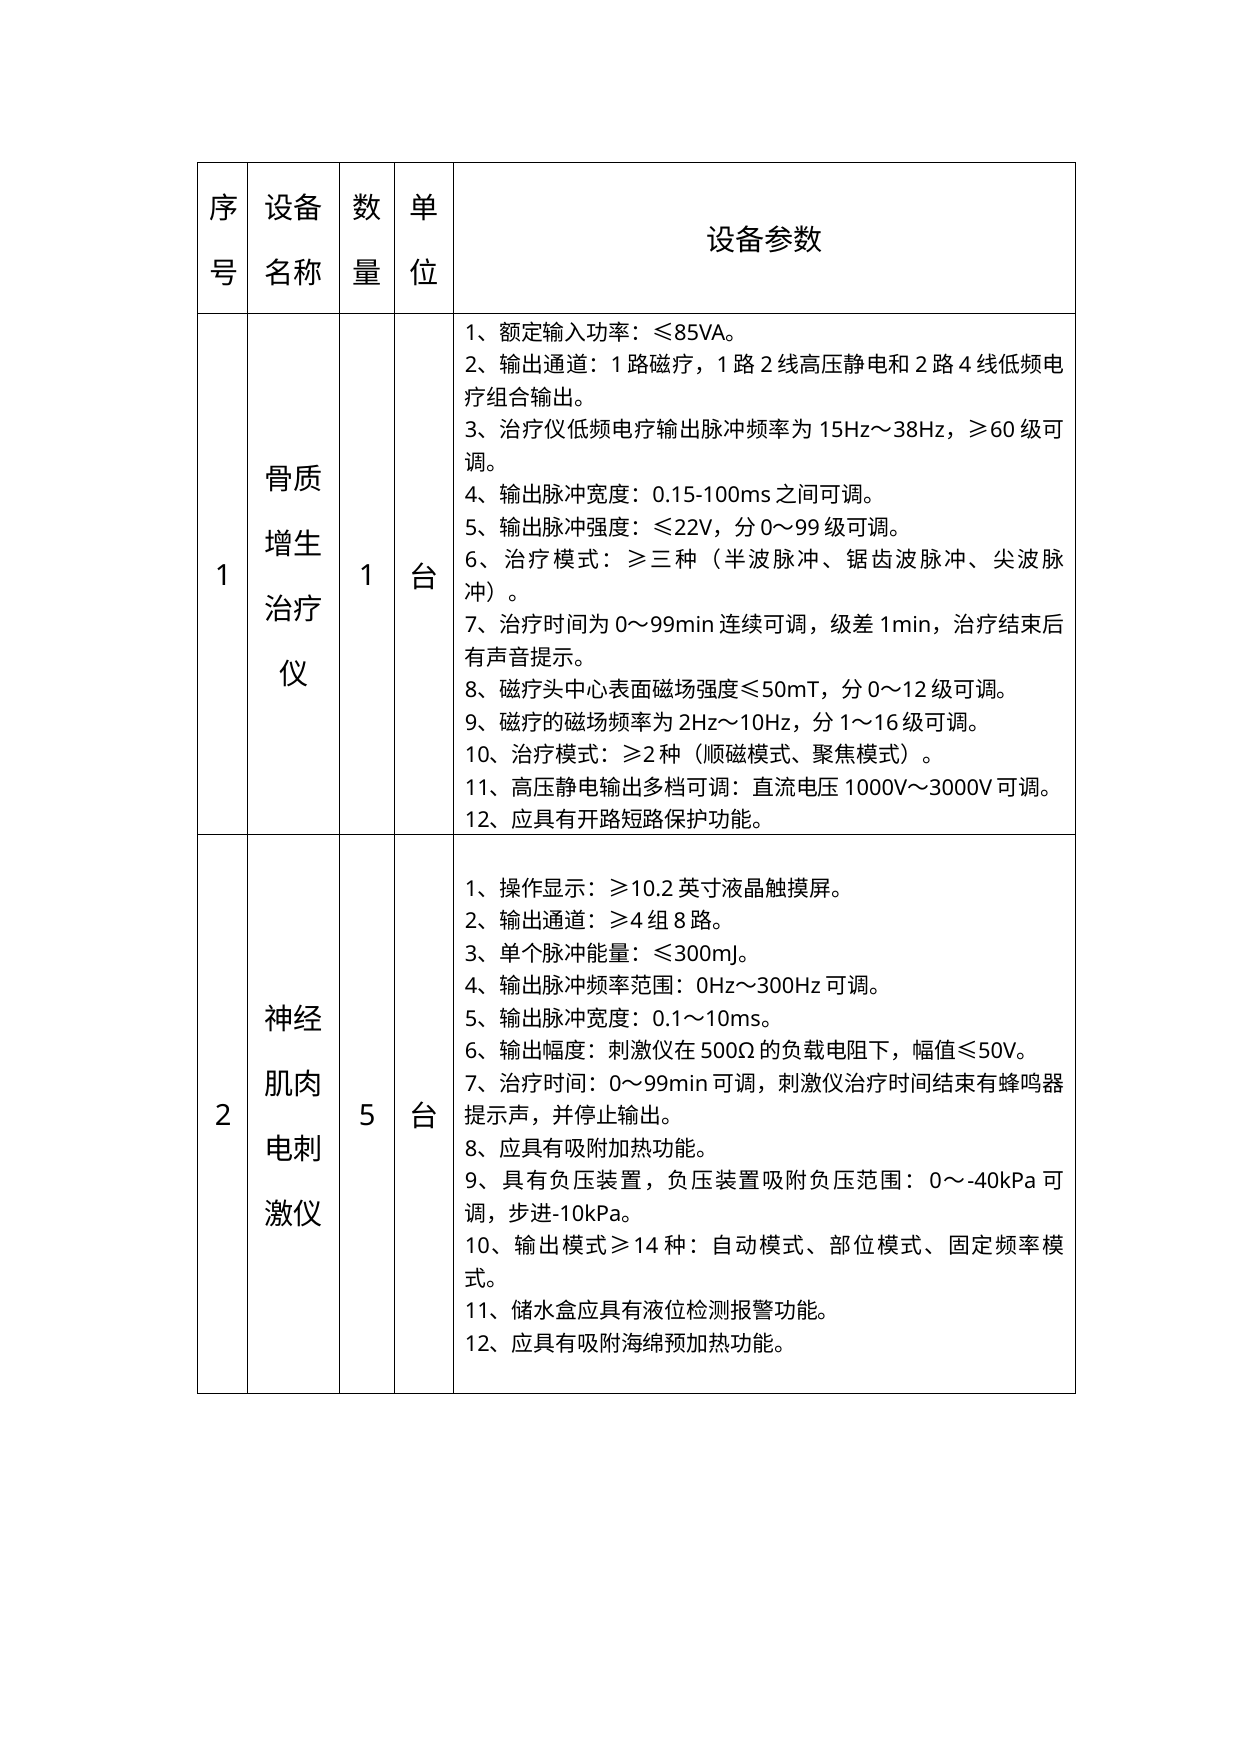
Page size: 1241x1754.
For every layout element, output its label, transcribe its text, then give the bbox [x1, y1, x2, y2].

table_cell 台 [395, 835, 453, 1393]
table_cell 1 [340, 314, 394, 834]
table_cell 1、额定输入功率：≤85VA。 2、输出通道：1路磁疗，1路2线高压静电和2路4线低频电疗组合输出。 3、治疗仪低频电疗输出脉冲频率为15Hz～38Hz，≥60级可调。 4、输出脉冲宽度：0.15-100ms之间可调。 5、输出脉冲强度：≤22V，分0～99级可调。 6、治疗模式：≥三种（半波脉冲、锯齿波脉冲、尖波脉冲）。 7、治疗时间为0～99min连续可调，级差1min，治疗结束后有声音提示。 8、磁疗头中心表面磁场强度≤50mT，分0～12级可调。 9、磁疗的磁场频率为2Hz～10Hz，分1～16级可调。 10、治疗模式：≥2种（顺磁模式、聚焦模式）。 11、高压静电输出多档可调：直流电压1000V～3000V可调。 12、应具有开路短路保护功能。 [454, 314, 1075, 834]
table_cell 1、操作显示：≥10.2英寸液晶触摸屏。 2、输出通道：≥4组8路。 3、单个脉冲能量：≤300mJ。 4、输出脉冲频率范围：0Hz～300Hz可调。 5、输出脉冲宽度：0.1～10ms。 6、输出幅度：刺激仪在500Ω的负载电阻下，幅值≤50V。 7、治疗时间：0～99min可调，刺激仪治疗时间结束有蜂鸣器提示声，并停止输出。 8、应具有吸附加热功能。 9、具有负压装置，负压装置吸附负压范围：0～-40kPa可调，步进-10kPa。 10、输出模式≥14种：自动模式、部位模式、固定频率模式。 11、储水盒应具有液位检测报警功能。 12、应具有吸附海绵预加热功能。 [454, 835, 1075, 1393]
table_cell 骨质增生治疗仪 [248, 314, 339, 834]
table_cell 台 [395, 314, 453, 834]
table_header 序号 [198, 163, 247, 313]
table_cell 5 [340, 835, 394, 1393]
table_header 设备参数 [454, 163, 1075, 313]
table_header 设备名称 [248, 163, 339, 313]
table_cell 神经肌肉电刺激仪 [248, 835, 339, 1393]
table_cell 2 [198, 835, 247, 1393]
table_header 单位 [395, 163, 453, 313]
table_header 数量 [340, 163, 394, 313]
table_cell 1 [198, 314, 247, 834]
